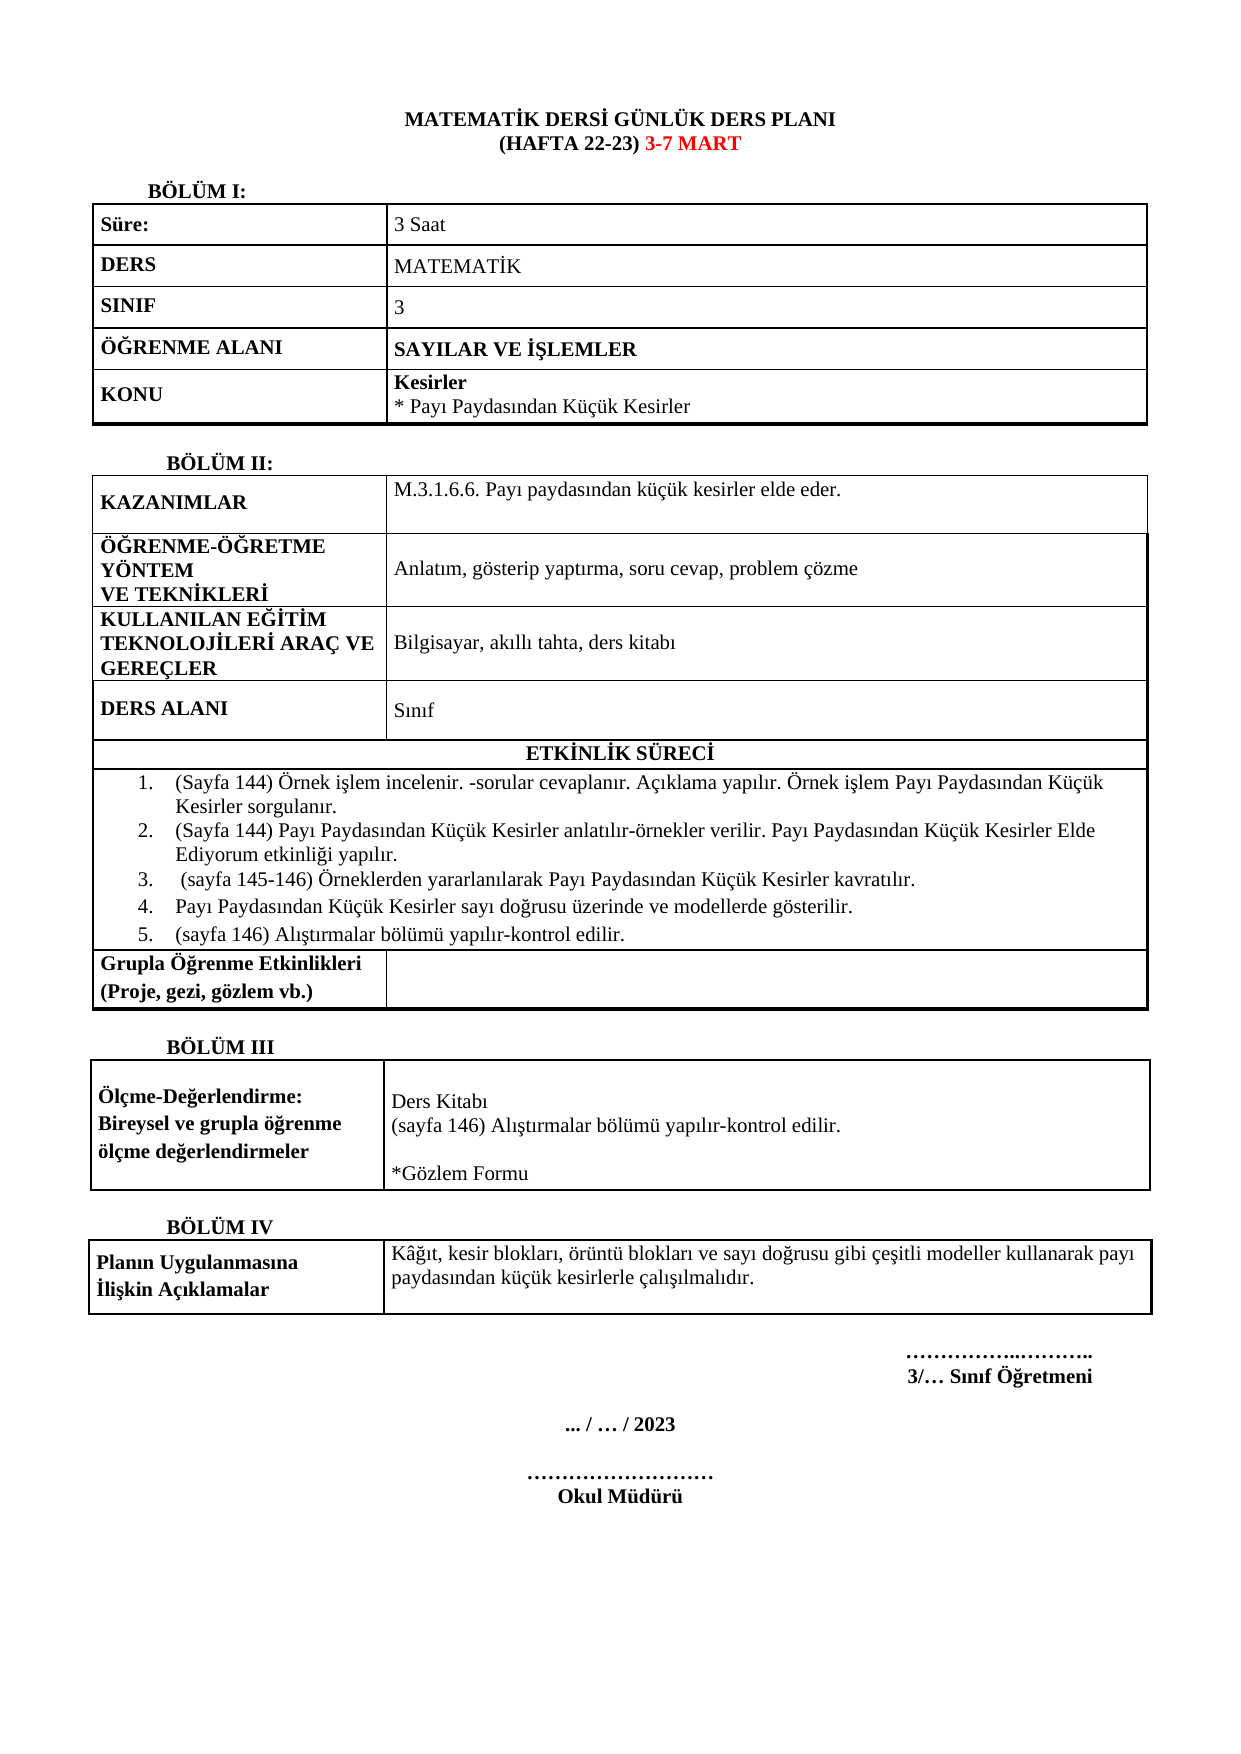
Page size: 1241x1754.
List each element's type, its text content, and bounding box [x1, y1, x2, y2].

table_cell ÖĞRENME-ÖĞRETME YÖNTEM VE TEKNİKLERİ [93, 534, 386, 606]
text BÖLÜM I: [148, 179, 1092, 203]
table_cell KONU [94, 370, 386, 422]
subtitle BÖLÜM III [148, 1035, 1092, 1059]
table_header Kâğıt, kesir blokları, örüntü blokları ve sayı doğrusu gibi çeşitli modeller kullanarak payı paydasından küçük kesirlerle çalışılmalıdır. [385, 1241, 1150, 1313]
text Okul Müdürü [148, 1484, 1092, 1508]
table_header Süre: [94, 205, 386, 244]
table_header KAZANIMLAR [93, 476, 386, 533]
table_header Ders Kitabı (sayfa 146) Alıştırmalar bölümü yapılır-kontrol edilir. *Gözlem Formu [385, 1061, 1149, 1189]
table_cell Bilgisayar, akıllı tahta, ders kitabı [387, 607, 1146, 679]
text (HAFTA 22-23) 3-7 MART [148, 131, 1092, 155]
table_cell 3 [388, 287, 1146, 327]
table_cell DERS [94, 246, 386, 286]
text 3/… Sınıf Öğretmeni [148, 1363, 1092, 1388]
table_cell Grupla Öğrenme Etkinlikleri (Proje, gezi, gözlem vb.) [94, 951, 386, 1007]
text MATEMATİK DERSİ GÜNLÜK DERS PLANI [148, 107, 1092, 131]
table_cell DERS ALANI [94, 681, 386, 739]
text ……………………… [148, 1460, 1092, 1484]
table_cell [387, 951, 1146, 1007]
table_header Planın Uygulanmasına İlişkin Açıklamalar [90, 1241, 383, 1313]
table_header M.3.1.6.6. Payı paydasından küçük kesirler elde eder. [387, 476, 1147, 533]
table_cell Sınıf [387, 681, 1146, 739]
table_cell MATEMATİK [388, 246, 1146, 286]
table_cell SINIF [94, 287, 386, 327]
table_cell ETKİNLİK SÜRECİ [94, 741, 1146, 768]
subtitle BÖLÜM IV [148, 1215, 1092, 1239]
text BÖLÜM II: [148, 450, 1092, 474]
table_cell KULLANILAN EĞİTİM TEKNOLOJİLERİ ARAÇ VE GEREÇLER [93, 607, 386, 679]
table_cell ÖĞRENME ALANI [94, 329, 386, 368]
text ……………..……….. [148, 1339, 1092, 1363]
table_header Ölçme-Değerlendirme: Bireysel ve grupla öğrenme ölçme değerlendirmeler [92, 1061, 383, 1189]
table_header 3 Saat [388, 205, 1146, 244]
text ... / … / 2023 [148, 1412, 1092, 1436]
table_cell SAYILAR VE İŞLEMLER [388, 329, 1146, 368]
table_cell (Sayfa 144) Örnek işlem incelenir. -sorular cevaplanır. Açıklama yapılır. Örnek işlem Payı Paydasından Küçük Kesirler sorgulanır. (Sayfa 144) Payı Paydasından Küçük Kesirler anlatılır-örnekler verilir. Payı Paydasından Küçük Kesirler Elde Ediyorum etkinliği yapılır. (sayfa 145-146) Örneklerden yararlanılarak Payı Paydasından Küçük Kesirler kavratılır. Payı Paydasından Küçük Kesirler sayı doğrusu üzerinde ve modellerde gösterilir. (sayfa 146) Alıştırmalar bölümü yapılır-kontrol edilir. [94, 770, 1146, 949]
table_cell Anlatım, gösterip yaptırma, soru cevap, problem çözme [387, 534, 1146, 606]
table_cell Kesirler * Payı Paydasından Küçük Kesirler [388, 370, 1146, 422]
